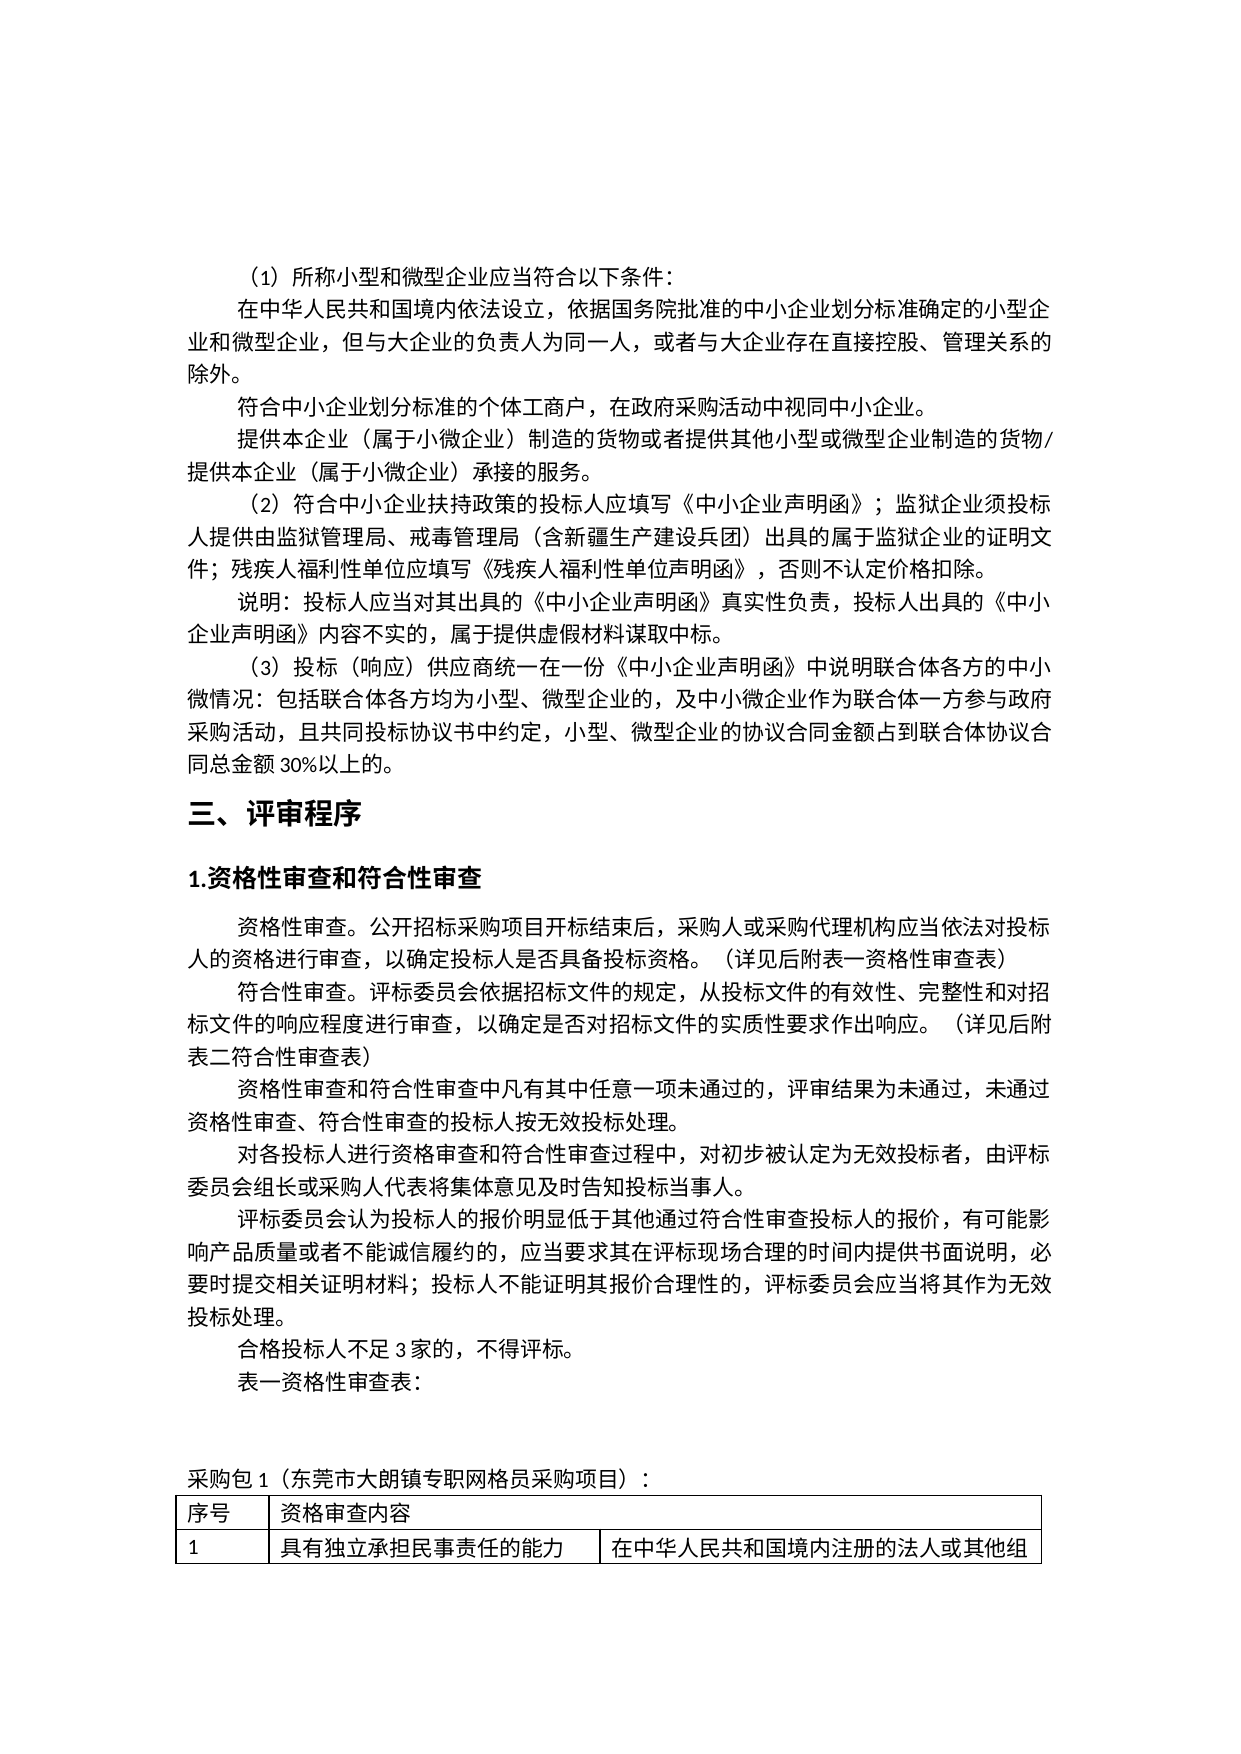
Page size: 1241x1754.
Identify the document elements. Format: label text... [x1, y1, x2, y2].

text 资格性审查和符合性审查中凡有其中任意一项未通过的，评审结果为未通过，未通过资格性审查、符合性审查的投标人按无效投标处理。 [187, 1072, 1053, 1137]
text （3）投标（响应）供应商统一在一份《中小企业声明函》中说明联合体各方的中小微情况：包括联合体各方均为小型、微型企业的，及中小微企业作为联合体一方参与政府采购活动，且共同投标协议书中约定，小型、微型企业的协议合同金额占到联合体协议合同总金额30%以上的。 [187, 649, 1053, 779]
text 提供本企业（属于小微企业）制造的货物或者提供其他小型或微型企业制造的货物/提供本企业（属于小微企业）承接的服务。 [187, 422, 1053, 487]
table_cell 1 [177, 1530, 268, 1563]
table_header 资格审查内容 [270, 1496, 1041, 1528]
text 符合性审查。评标委员会依据招标文件的规定，从投标文件的有效性、完整性和对招标文件的响应程度进行审查，以确定是否对招标文件的实质性要求作出响应。（详见后附表二符合性审查表） [187, 974, 1053, 1072]
text 资格性审查。公开招标采购项目开标结束后，采购人或采购代理机构应当依法对投标人的资格进行审查，以确定投标人是否具备投标资格。（详见后附表一资格性审查表） [187, 909, 1053, 974]
text 合格投标人不足3家的，不得评标。 [187, 1332, 1053, 1364]
text 三、评审程序 [187, 779, 1053, 844]
text 符合中小企业划分标准的个体工商户，在政府采购活动中视同中小企业。 [187, 389, 1053, 422]
text 评标委员会认为投标人的报价明显低于其他通过符合性审查投标人的报价，有可能影响产品质量或者不能诚信履约的，应当要求其在评标现场合理的时间内提供书面说明，必要时提交相关证明材料；投标人不能证明其报价合理性的，评标委员会应当将其作为无效投标处理。 [187, 1202, 1053, 1332]
text （1）所称小型和微型企业应当符合以下条件： [187, 259, 1053, 292]
text 说明：投标人应当对其出具的《中小企业声明函》真实性负责，投标人出具的《中小企业声明函》内容不实的，属于提供虚假材料谋取中标。 [187, 584, 1053, 649]
table_header 序号 [177, 1496, 268, 1528]
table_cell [601, 1530, 1041, 1563]
text （2）符合中小企业扶持政策的投标人应填写《中小企业声明函》；监狱企业须投标人提供由监狱管理局、戒毒管理局（含新疆生产建设兵团）出具的属于监狱企业的证明文件；残疾人福利性单位应填写《残疾人福利性单位声明函》，否则不认定价格扣除。 [187, 487, 1053, 584]
table_cell 具有独立承担民事责任的能力 [270, 1530, 599, 1563]
text 采购包1（东莞市大朗镇专职网格员采购项目）： [187, 1462, 1053, 1494]
text 在中华人民共和国境内依法设立，依据国务院批准的中小企业划分标准确定的小型企业和微型企业，但与大企业的负责人为同一人，或者与大企业存在直接控股、管理关系的除外。 [187, 292, 1053, 389]
text 1.资格性审查和符合性审查 [187, 844, 1053, 909]
text 对各投标人进行资格审查和符合性审查过程中，对初步被认定为无效投标者，由评标委员会组长或采购人代表将集体意见及时告知投标当事人。 [187, 1137, 1053, 1202]
text 表一资格性审查表： [187, 1364, 1053, 1397]
